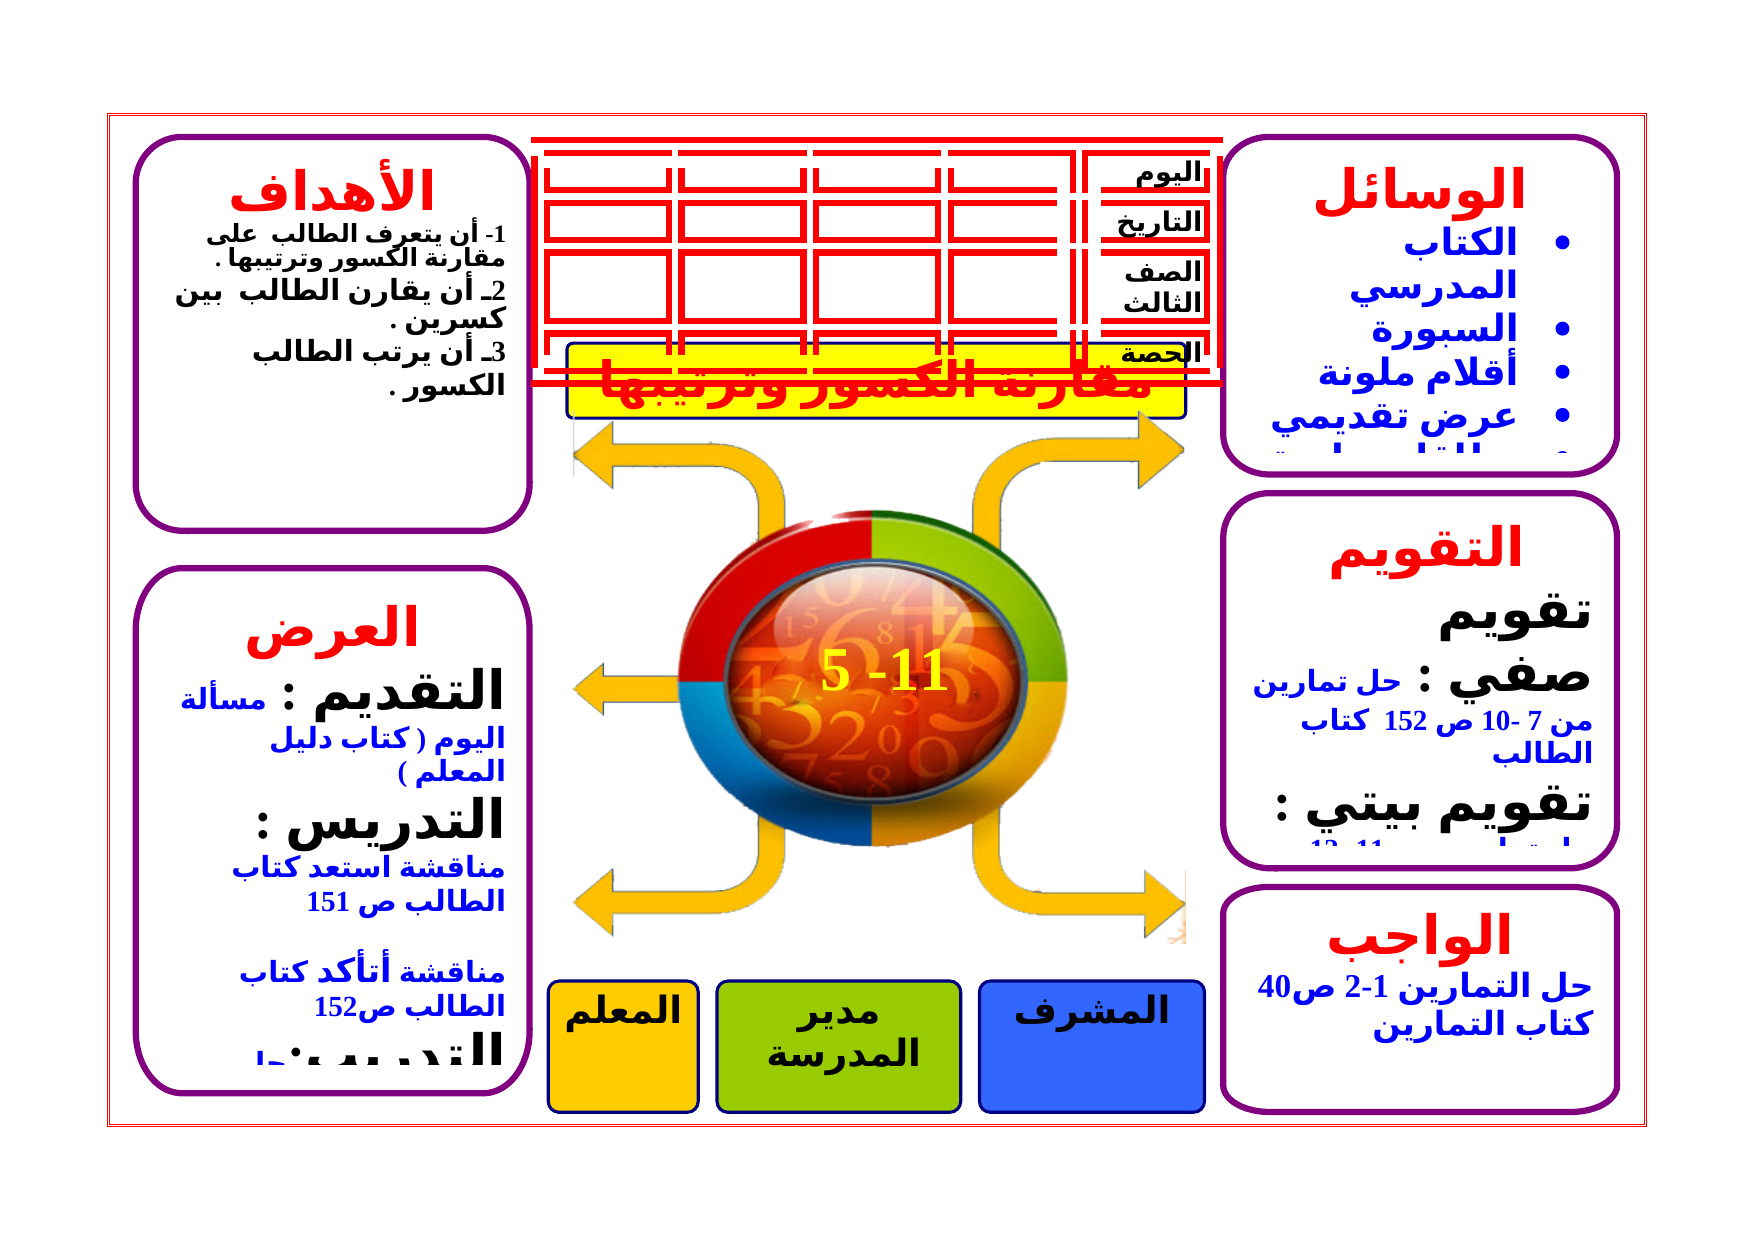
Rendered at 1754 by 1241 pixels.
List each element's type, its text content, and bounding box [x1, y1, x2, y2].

table_cell [675, 318, 810, 368]
table_header اليوم [1079, 143, 1213, 187]
table_cell الصف الثالث [1079, 237, 1213, 318]
table_cell [541, 187, 675, 237]
table_cell الحصة [1079, 318, 1213, 368]
table_cell [541, 318, 675, 368]
table_cell [810, 318, 944, 368]
table_cell [810, 187, 944, 237]
table_cell [675, 187, 810, 237]
table_header [810, 143, 944, 187]
table_cell [944, 237, 1079, 318]
picture [567, 399, 1186, 944]
table_cell [675, 237, 810, 318]
table_header [541, 143, 675, 187]
table_header [944, 143, 1079, 187]
table_cell التاريخ [1079, 187, 1213, 237]
table_cell [541, 237, 675, 318]
table_cell [944, 318, 1079, 368]
table_cell [944, 187, 1079, 237]
table_header [675, 143, 810, 187]
table_cell [810, 237, 944, 318]
